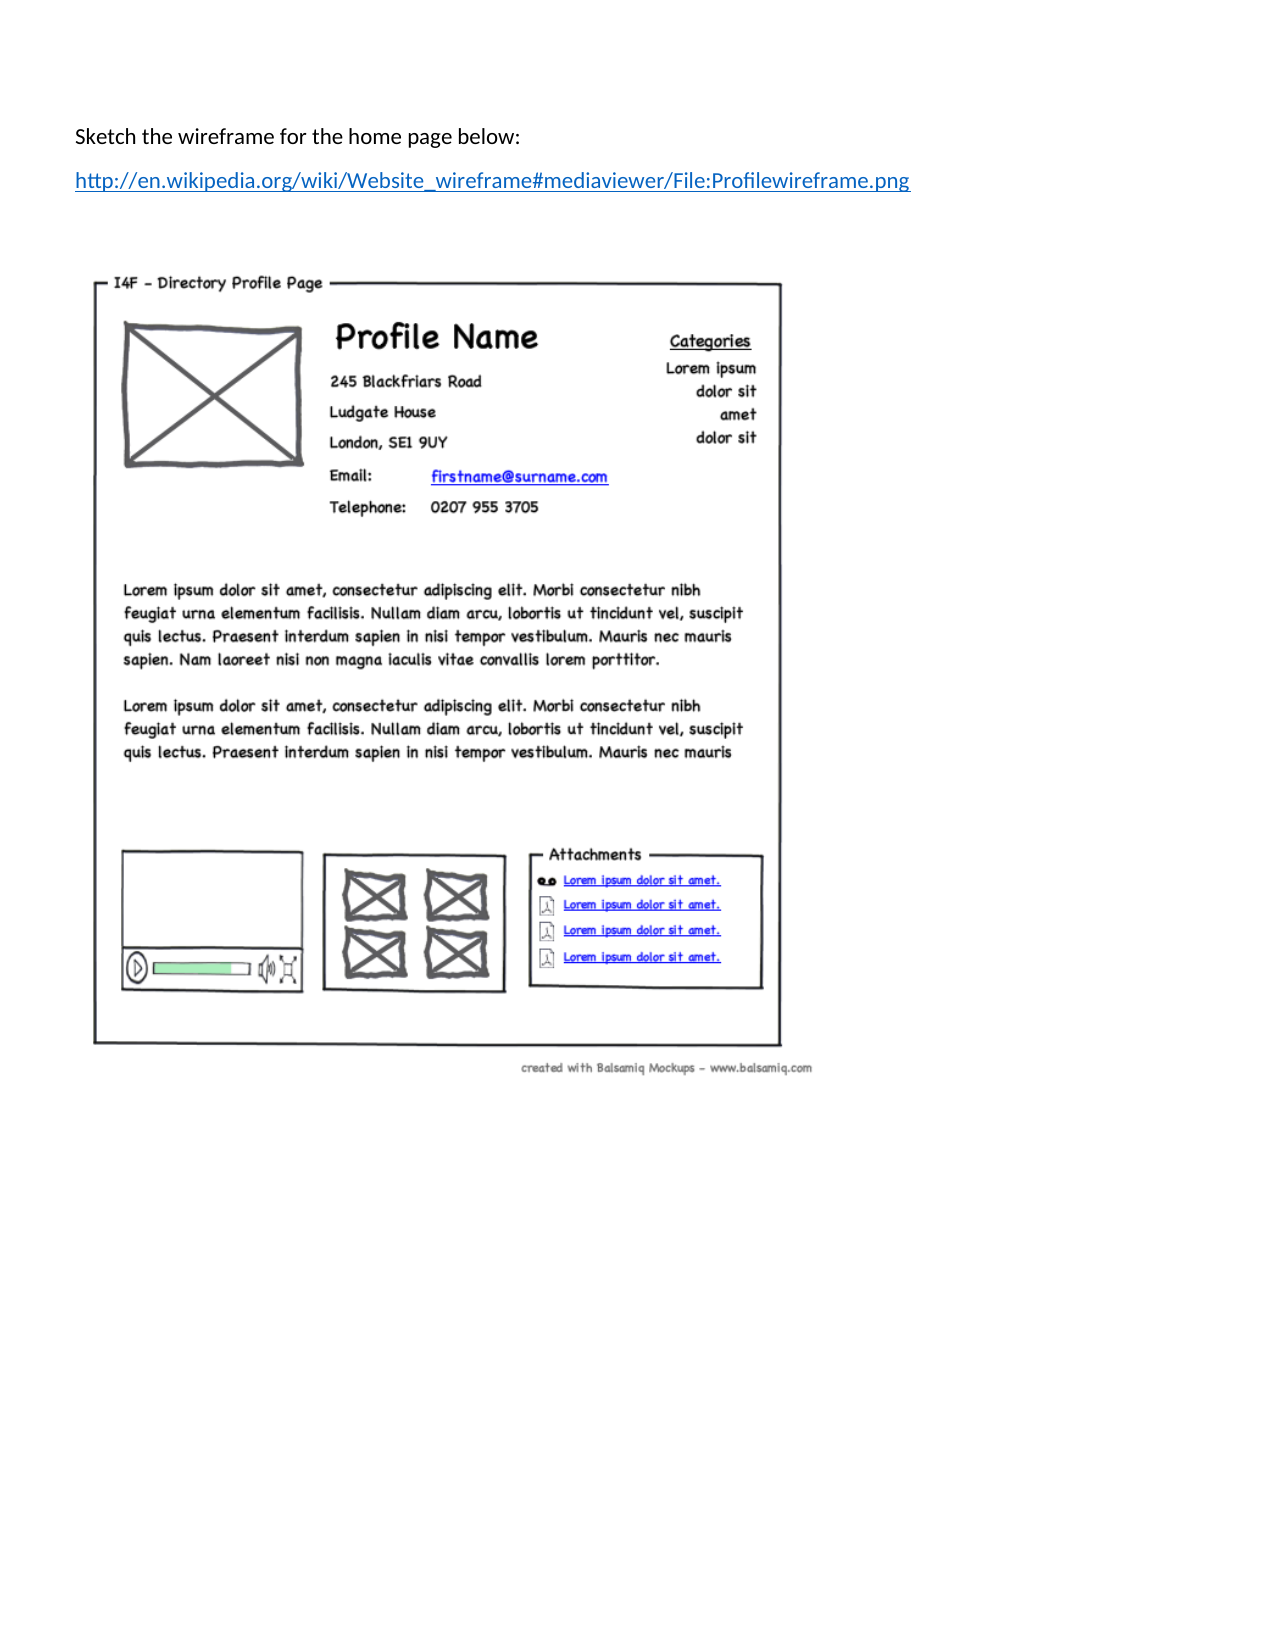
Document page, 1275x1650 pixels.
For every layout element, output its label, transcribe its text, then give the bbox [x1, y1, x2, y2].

text Sketch the wireframe for the home page below: [75, 122, 1200, 150]
picture [75, 256, 820, 1084]
text http://en.wikipedia.org/wiki/Website_wireframe#mediaviewer/File:Profilewireframe.png [75, 167, 1200, 194]
